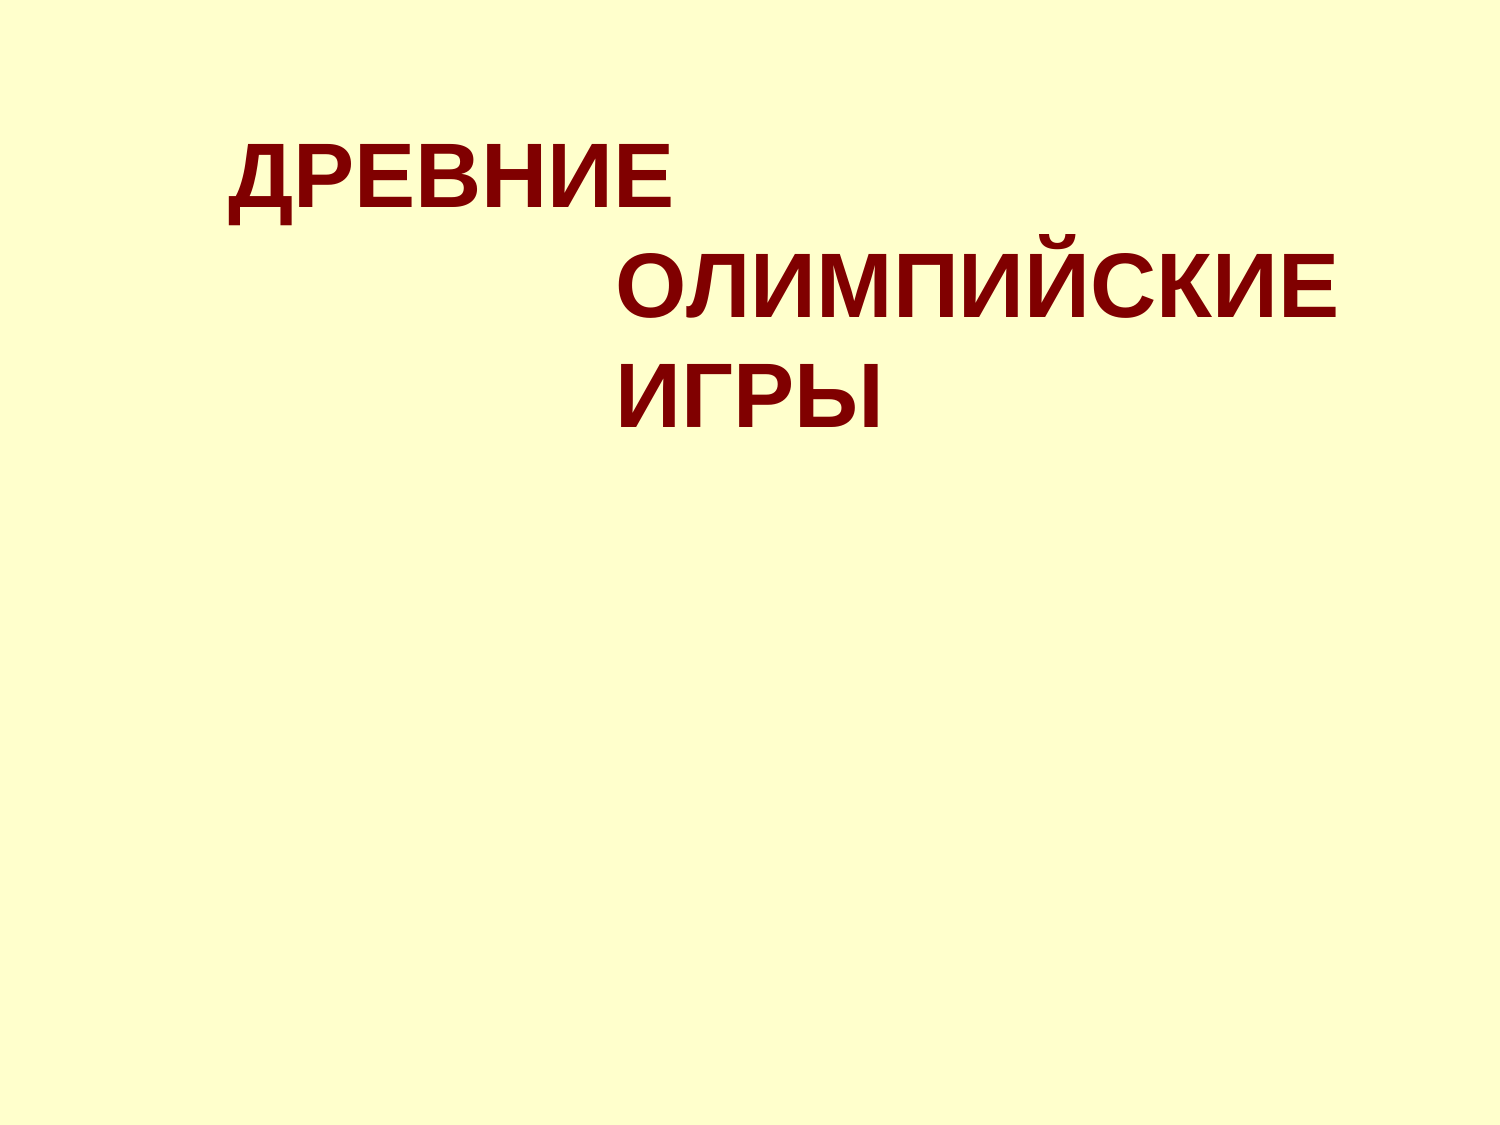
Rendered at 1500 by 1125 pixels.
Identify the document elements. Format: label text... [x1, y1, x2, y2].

text ДРЕВНИЕ ОЛИМПИЙСКИЕ ИГРЫ [152, 122, 1348, 446]
